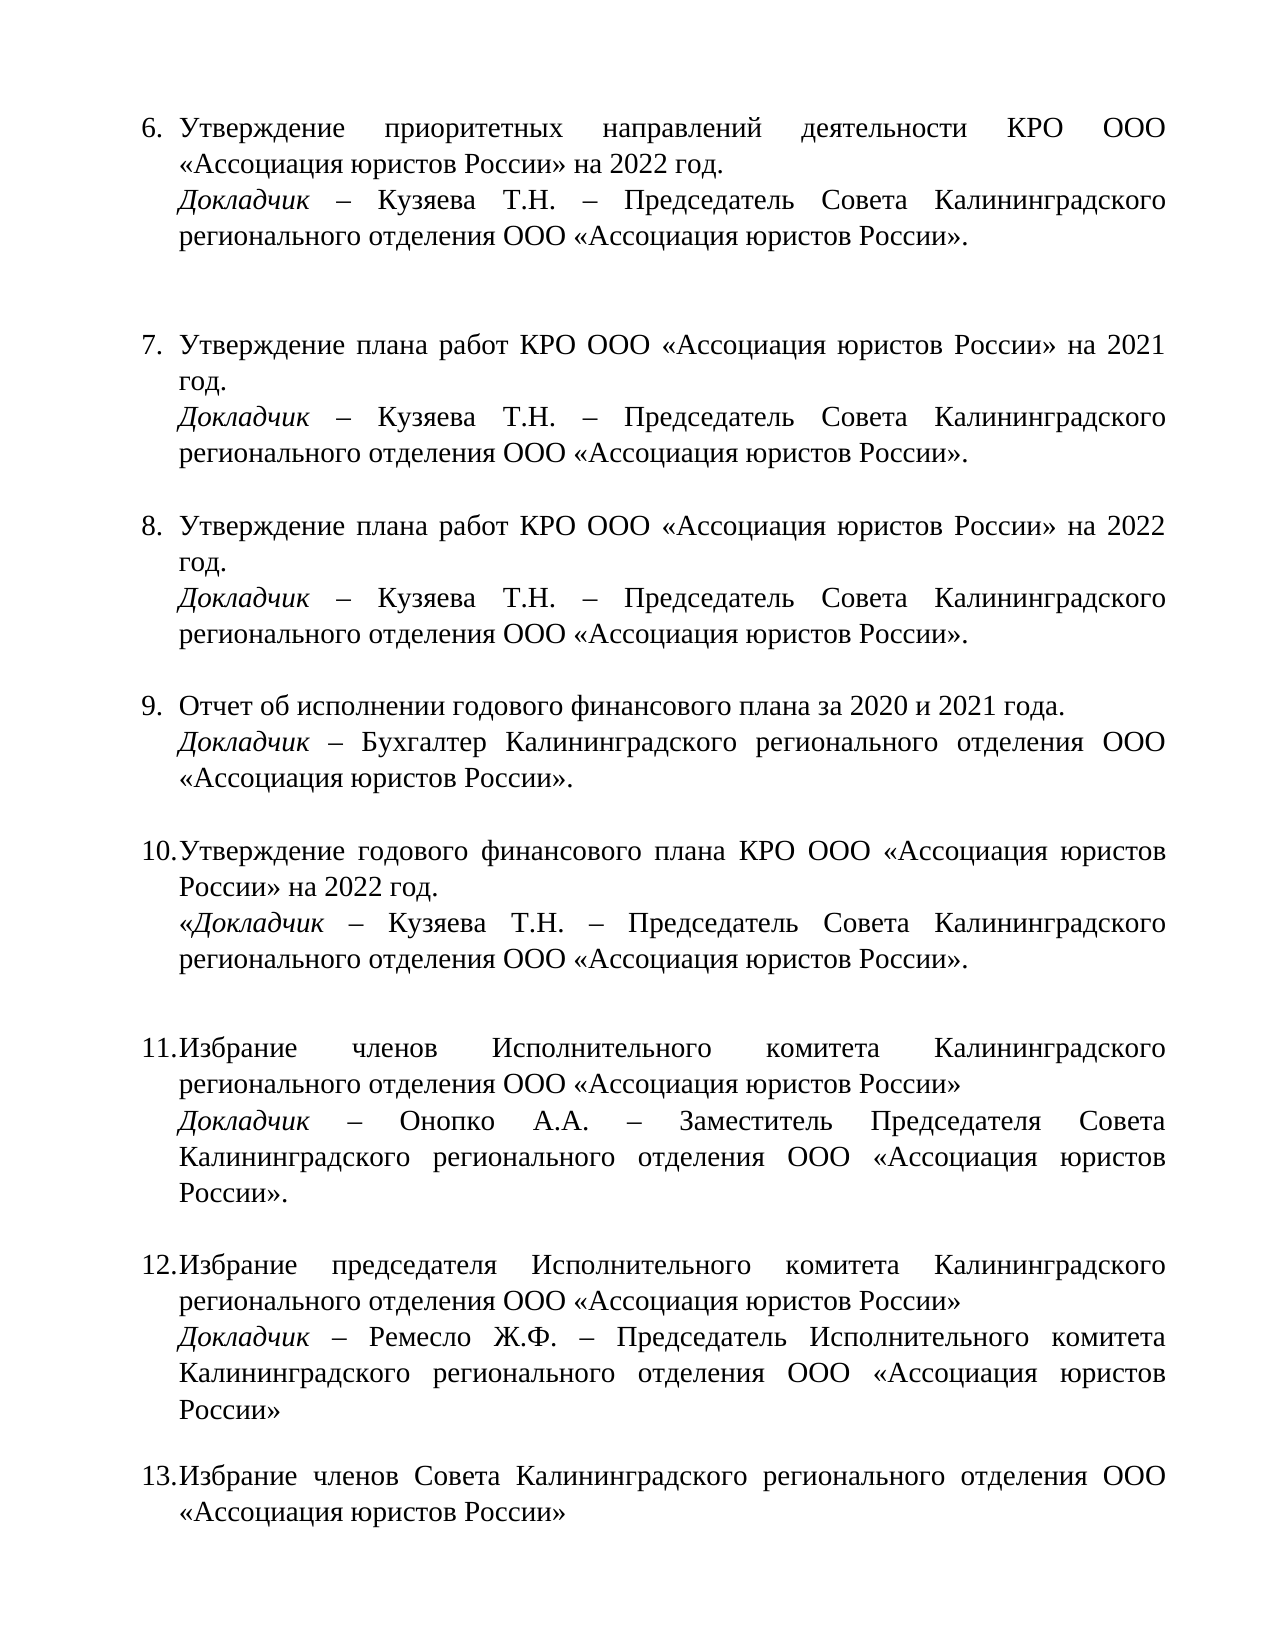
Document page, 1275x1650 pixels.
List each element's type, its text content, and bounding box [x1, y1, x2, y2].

text Докладчик – Онопко А.А. – Заместитель Председателя Совета Калининградского регионального отделения ООО «Ассоциация юристов России». [178, 1103, 1167, 1208]
list Избрание членов Исполнительного комитета Калининградского регионального отделения ООО «Ассоциация юристов России» [141, 1030, 1167, 1100]
list Избрание членов Совета Калининградского регионального отделения ООО «Ассоциация юристов России» [141, 1458, 1167, 1527]
list Докладчик – Кузяева Т.Н. – Председатель Совета Калининградского регионального отделения ООО «Ассоциация юристов России». [178, 580, 1167, 649]
list Отчет об исполнении годового финансового плана за 2020 и 2021 года. [141, 688, 1167, 722]
list Докладчик – Бухгалтер Калининградского регионального отделения ООО «Ассоциация юристов России». [178, 724, 1167, 794]
list Утверждение приоритетных направлений деятельности КРО ООО «Ассоциация юристов России» на 2022 год. [141, 110, 1167, 180]
text Докладчик – Ремесло Ж.Ф. – Председатель Исполнительного комитета Калининградского регионального отделения ООО «Ассоциация юристов России» [178, 1319, 1167, 1456]
list «Докладчик – Кузяева Т.Н. – Председатель Совета Калининградского регионального отделения ООО «Ассоциация юристов России». [178, 905, 1167, 975]
list Утверждение годового финансового плана КРО ООО «Ассоциация юристов России» на 2022 год. [141, 833, 1167, 903]
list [178, 182, 1167, 252]
list Докладчик – Кузяева Т.Н. – Председатель Совета Калининградского регионального отделения ООО «Ассоциация юристов России». [178, 399, 1167, 469]
list Утверждение плана работ КРО ООО «Ассоциация юристов России» на 2021 год. [141, 327, 1167, 397]
list Утверждение плана работ КРО ООО «Ассоциация юристов России» на 2022 год. [141, 508, 1167, 577]
list Избрание председателя Исполнительного комитета Калининградского регионального отделения ООО «Ассоциация юристов России» [141, 1247, 1167, 1317]
